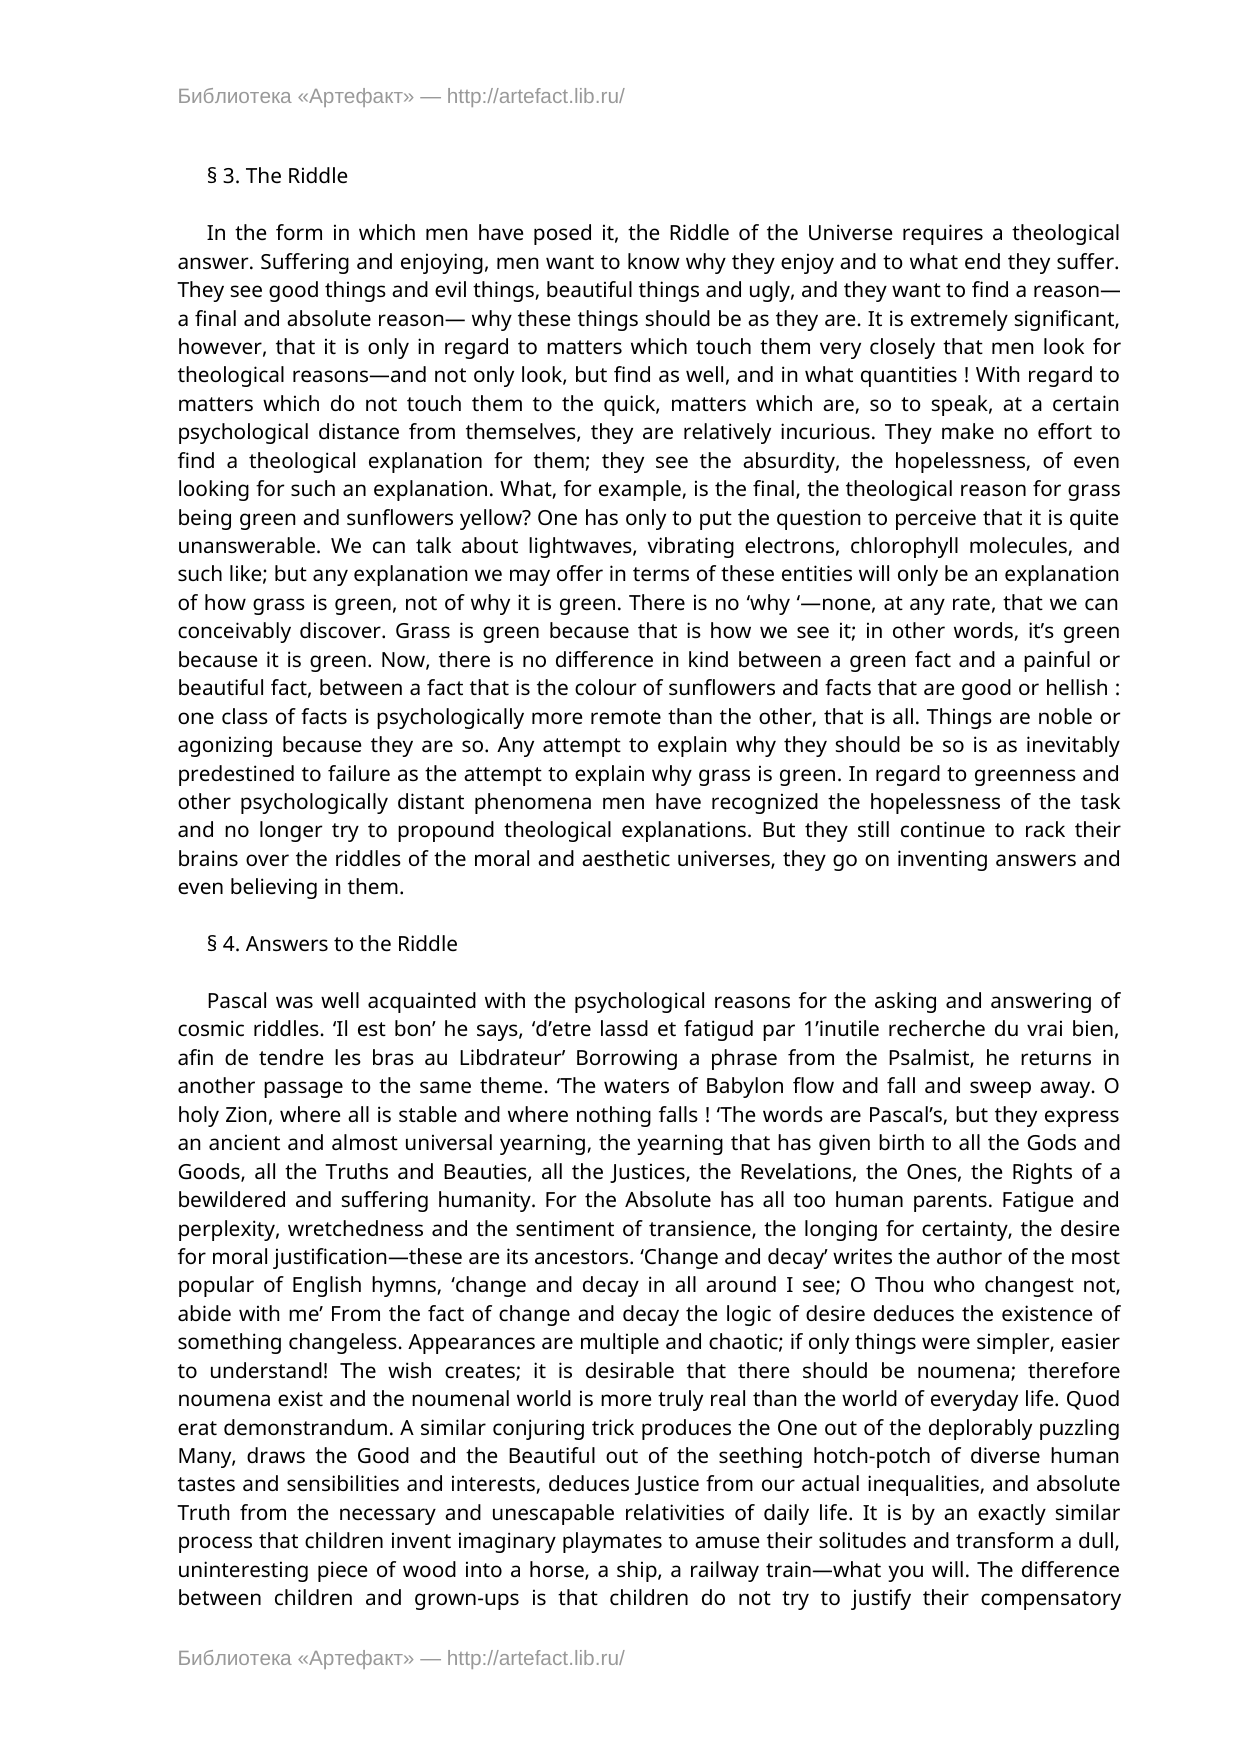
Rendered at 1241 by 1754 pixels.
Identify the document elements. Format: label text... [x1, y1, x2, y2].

text § 4. Answers to the Riddle [177, 929, 1122, 958]
text § 3. The Riddle [177, 161, 1122, 190]
text In the form in which men have posed it, the Riddle of the Universe requires a theological answer. Suffering and enjoying, men want to know why they enjoy and to what end they suffer. They see good things and evil things, beautiful things and ugly, and they want to find a reason—a final and absolute reason— why these things should be as they are. It is extremely significant, however, that it is only in regard to matters which touch them very closely that men look for theological reasons—and not only look, but find as well, and in what quantities ! With regard to matters which do not touch them to the quick, matters which are, so to speak, at a certain psychological distance from themselves, they are relatively incurious. They make no effort to find a theological explanation for them; they see the absurdity, the hopelessness, of even looking for such an explanation. What, for example, is the final, the theological reason for grass being green and sunflowers yellow? One has only to put the question to perceive that it is quite unanswerable. We can talk about lightwaves, vibrating electrons, chlorophyll molecules, and such like; but any explanation we may offer in terms of these entities will only be an explanation of how grass is green, not of why it is green. There is no ‘why ‘—none, at any rate, that we can conceivably discover. Grass is green because that is how we see it; in other words, it’s green because it is green. Now, there is no difference in kind between a green fact and a painful or beautiful fact, between a fact that is the colour of sunflowers and facts that are good or hellish : one class of facts is psychologically more remote than the other, that is all. Things are noble or agonizing because they are so. Any attempt to explain why they should be so is as inevitably predestined to failure as the attempt to explain why grass is green. In regard to greenness and other psychologically distant phenomena men have recognized the hopelessness of the task and no longer try to propound theological explanations. But they still continue to rack their brains over the riddles of the moral and aesthetic universes, they go on inventing answers and even believing in them. [177, 218, 1122, 901]
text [177, 986, 1122, 1612]
